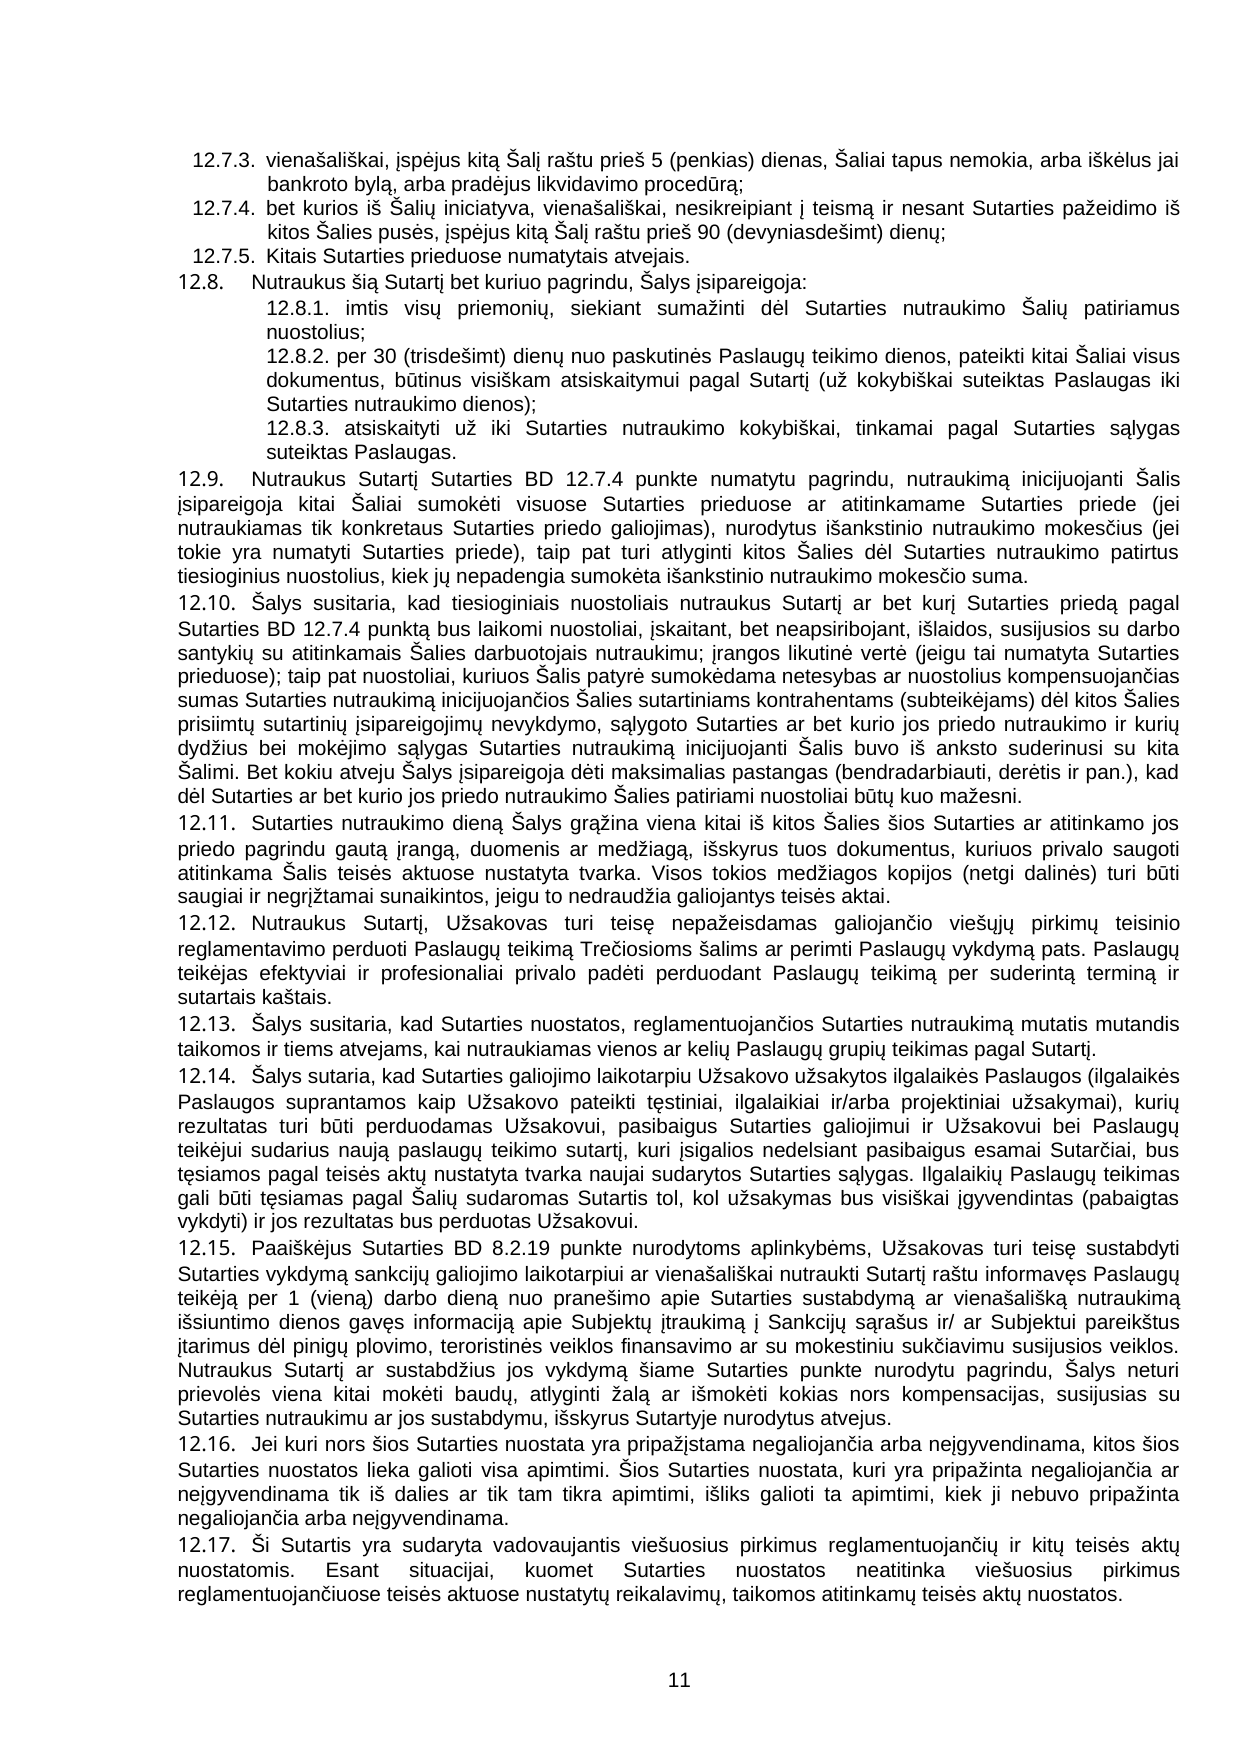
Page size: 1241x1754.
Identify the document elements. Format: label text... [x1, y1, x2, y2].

list Nutraukus Sutartį, Užsakovas turi teisę nepažeisdamas galiojančio viešųjų pirkimų teisinio reglamentavimo perduoti Paslaugų teikimą Trečiosioms šalims ar perimti Paslaugų vykdymą pats. Paslaugų teikėjas efektyviai ir profesionaliai privalo padėti perduodant Paslaugų teikimą per suderintą terminą ir sutartais kaštais. [177, 908, 1181, 1009]
list Sutarties nutraukimo dieną Šalys grąžina viena kitai iš kitos Šalies šios Sutarties ar atitinkamo jos priedo pagrindu gautą įrangą, duomenis ar medžiagą, išskyrus tuos dokumentus, kuriuos privalo saugoti atitinkama Šalis teisės aktuose nustatyta tvarka. Visos tokios medžiagos kopijos (netgi dalinės) turi būti saugiai ir negrįžtamai sunaikintos, jeigu to nedraudžia galiojantys teisės aktai. [177, 808, 1181, 908]
text 12.8.2. per 30 (trisdešimt) dienų nuo paskutinės Paslaugų teikimo dienos, pateikti kitai Šaliai visus dokumentus, būtinus visiškam atsiskaitymui pagal Sutartį (už kokybiškai suteiktas Paslaugas iki Sutarties nutraukimo dienos); [266, 344, 1181, 416]
list vienašališkai, įspėjus kitą Šalį raštu prieš 5 (penkias) dienas, Šaliai tapus nemokia, arba iškėlus jai bankroto bylą, arba pradėjus likvidavimo procedūrą; [192, 148, 1181, 196]
list Kitais Sutarties prieduose numatytais atvejais. [192, 243, 1181, 267]
text 12.8.3. atsiskaityti už iki Sutarties nutraukimo kokybiškai, tinkamai pagal Sutarties sąlygas suteiktas Paslaugas. [266, 416, 1181, 464]
text 12.8.1. imtis visų priemonių, siekiant sumažinti dėl Sutarties nutraukimo Šalių patiriamus nuostolius; [266, 296, 1181, 344]
list Paaiškėjus Sutarties BD 8.2.19 punkte nurodytoms aplinkybėms, Užsakovas turi teisę sustabdyti Sutarties vykdymą sankcijų galiojimo laikotarpiui ar vienašališkai nutraukti Sutartį raštu informavęs Paslaugų teikėją per 1 (vieną) darbo dieną nuo pranešimo apie Sutarties sustabdymą ar vienašališką nutraukimą išsiuntimo dienos gavęs informaciją apie Subjektų įtraukimą į Sankcijų sąrašus ir/ ar Subjektui pareikštus įtarimus dėl pinigų plovimo, teroristinės veiklos finansavimo ar su mokestiniu sukčiavimu susijusios veiklos. Nutraukus Sutartį ar sustabdžius jos vykdymą šiame Sutarties punkte nurodytu pagrindu, Šalys neturi prievolės viena kitai mokėti baudų, atlyginti žalą ar išmokėti kokias nors kompensacijas, susijusias su Sutarties nutraukimu ar jos sustabdymu, išskyrus Sutartyje nurodytus atvejus. [177, 1233, 1181, 1429]
list Jei kuri nors šios Sutarties nuostata yra pripažįstama negaliojančia arba neįgyvendinama, kitos šios Sutarties nuostatos lieka galioti visa apimtimi. Šios Sutarties nuostata, kuri yra pripažinta negaliojančia ar neįgyvendinama tik iš dalies ar tik tam tikra apimtimi, išliks galioti ta apimtimi, kiek ji nebuvo pripažinta negaliojančia arba neįgyvendinama. [177, 1429, 1181, 1530]
list bet kurios iš Šalių iniciatyva, vienašališkai, nesikreipiant į teismą ir nesant Sutarties pažeidimo iš kitos Šalies pusės, įspėjus kitą Šalį raštu prieš 90 (devyniasdešimt) dienų; [192, 196, 1181, 243]
list Nutraukus šią Sutartį bet kuriuo pagrindu, Šalys įsipareigoja: [177, 267, 1181, 296]
list Ši Sutartis yra sudaryta vadovaujantis viešuosius pirkimus reglamentuojančių ir kitų teisės aktų nuostatomis. Esant situacijai, kuomet Sutarties nuostatos neatitinka viešuosius pirkimus reglamentuojančiuose teisės aktuose nustatytų reikalavimų, taikomos atitinkamų teisės aktų nuostatos. [177, 1530, 1181, 1606]
list Šalys sutaria, kad Sutarties galiojimo laikotarpiu Užsakovo užsakytos ilgalaikės Paslaugos (ilgalaikės Paslaugos suprantamos kaip Užsakovo pateikti tęstiniai, ilgalaikiai ir/arba projektiniai užsakymai), kurių rezultatas turi būti perduodamas Užsakovui, pasibaigus Sutarties galiojimui ir Užsakovui bei Paslaugų teikėjui sudarius naują paslaugų teikimo sutartį, kuri įsigalios nedelsiant pasibaigus esamai Sutarčiai, bus tęsiamos pagal teisės aktų nustatyta tvarka naujai sudarytos Sutarties sąlygas. Ilgalaikių Paslaugų teikimas gali būti tęsiamas pagal Šalių sudaromas Sutartis tol, kol užsakymas bus visiškai įgyvendintas (pabaigtas vykdyti) ir jos rezultatas bus perduotas Užsakovui. [177, 1061, 1181, 1233]
list Šalys susitaria, kad tiesioginiais nuostoliais nutraukus Sutartį ar bet kurį Sutarties priedą pagal Sutarties BD 12.7.4 punktą bus laikomi nuostoliai, įskaitant, bet neapsiribojant, išlaidos, susijusios su darbo santykių su atitinkamais Šalies darbuotojais nutraukimu; įrangos likutinė vertė (jeigu tai numatyta Sutarties prieduose); taip pat nuostoliai, kuriuos Šalis patyrė sumokėdama netesybas ar nuostolius kompensuojančias sumas Sutarties nutraukimą inicijuojančios Šalies sutartiniams kontrahentams (subteikėjams) dėl kitos Šalies prisiimtų sutartinių įsipareigojimų nevykdymo, sąlygoto Sutarties ar bet kurio jos priedo nutraukimo ir kurių dydžius bei mokėjimo sąlygas Sutarties nutraukimą inicijuojanti Šalis buvo iš anksto suderinusi su kita Šalimi. Bet kokiu atveju Šalys įsipareigoja dėti maksimalias pastangas (bendradarbiauti, derėtis ir pan.), kad dėl Sutarties ar bet kurio jos priedo nutraukimo Šalies patiriami nuostoliai būtų kuo mažesni. [177, 588, 1181, 808]
list Šalys susitaria, kad Sutarties nuostatos, reglamentuojančios Sutarties nutraukimą mutatis mutandis taikomos ir tiems atvejams, kai nutraukiamas vienos ar kelių Paslaugų grupių teikimas pagal Sutartį. [177, 1009, 1181, 1061]
list Nutraukus Sutartį Sutarties BD 12.7.4 punkte numatytu pagrindu, nutraukimą inicijuojanti Šalis įsipareigoja kitai Šaliai sumokėti visuose Sutarties prieduose ar atitinkamame Sutarties priede (jei nutraukiamas tik konkretaus Sutarties priedo galiojimas), nurodytus išankstinio nutraukimo mokesčius (jei tokie yra numatyti Sutarties priede), taip pat turi atlyginti kitos Šalies dėl Sutarties nutraukimo patirtus tiesioginius nuostolius, kiek jų nepadengia sumokėta išankstinio nutraukimo mokesčio suma. [177, 464, 1181, 588]
